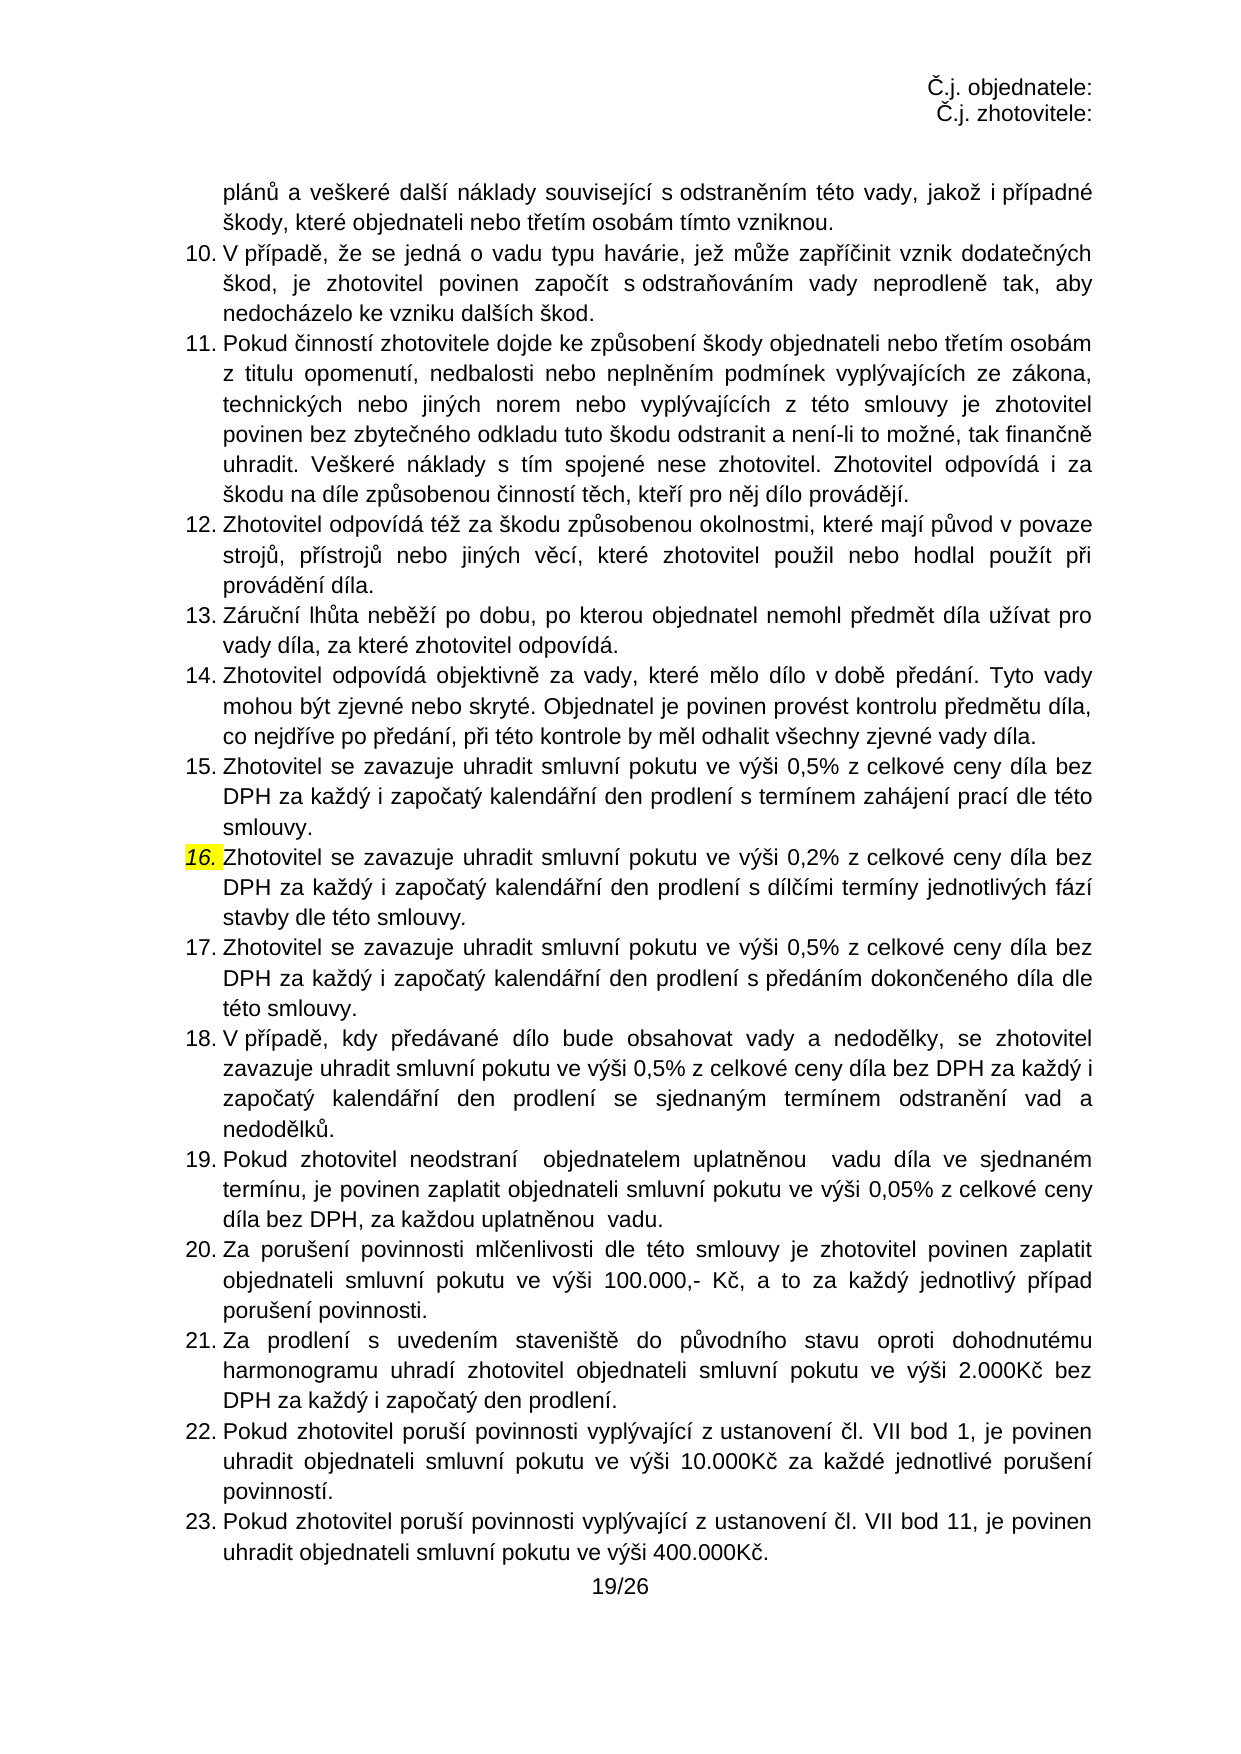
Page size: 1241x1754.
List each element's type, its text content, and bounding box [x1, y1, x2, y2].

list Za porušení povinnosti mlčenlivosti dle této smlouvy je zhotovitel povinen zaplatit objednateli smluvní pokutu ve výši 100.000,- Kč, a to za každý jednotlivý případ porušení povinnosti. [185, 1236, 1093, 1323]
list V případě, kdy předávané dílo bude obsahovat vady a nedodělky, se zhotovitel zavazuje uhradit smluvní pokutu ve výši 0,5% z celkové ceny díla bez DPH za každý i započatý kalendářní den prodlení se sjednaným termínem odstranění vad a nedodělků. [185, 1025, 1093, 1142]
list Pokud zhotovitel poruší povinnosti vyplývající z ustanovení čl. VII bod 11, je povinen uhradit objednateli smluvní pokutu ve výši 400.000Kč. [185, 1508, 1093, 1565]
list Záruční lhůta neběží po dobu, po kterou objednatel nemohl předmět díla užívat pro vady díla, za které zhotovitel odpovídá. [185, 602, 1093, 659]
list Zhotovitel odpovídá objektivně za vady, které mělo dílo v době předání. Tyto vady mohou být zjevné nebo skryté. Objednatel je povinen provést kontrolu předmětu díla, co nejdříve po předání, při této kontrole by měl odhalit všechny zjevné vady díla. [185, 662, 1093, 749]
list Zhotovitel se zavazuje uhradit smluvní pokutu ve výši 0,5% z celkové ceny díla bez DPH za každý i započatý kalendářní den prodlení s termínem zahájení prací dle této smlouvy. [185, 753, 1093, 840]
list Zhotovitel se zavazuje uhradit smluvní pokutu ve výši 0,2% z celkové ceny díla bez DPH za každý i započatý kalendářní den prodlení s dílčími termíny jednotlivých fází stavby dle této smlouvy. [185, 844, 1093, 931]
list Pokud zhotovitel neodstraní objednatelem uplatněnou vadu díla ve sjednaném termínu, je povinen zaplatit objednateli smluvní pokutu ve výši 0,05% z celkové ceny díla bez DPH, za každou uplatněnou vadu. [185, 1146, 1093, 1233]
list V případě, že se jedná o vadu typu havárie, jež může zapříčinit vznik dodatečných škod, je zhotovitel povinen započít s odstraňováním vady neprodleně tak, aby nedocházelo ke vzniku dalších škod. [185, 239, 1093, 326]
list Zhotovitel odpovídá též za škodu způsobenou okolnostmi, které mají původ v povaze strojů, přístrojů nebo jiných věcí, které zhotovitel použil nebo hodlal použít při provádění díla. [185, 511, 1093, 598]
list Pokud zhotovitel poruší povinnosti vyplývající z ustanovení čl. VII bod 1, je povinen uhradit objednateli smluvní pokutu ve výši 10.000Kč za každé jednotlivé porušení povinností. [185, 1418, 1093, 1504]
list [185, 179, 1093, 236]
list Pokud činností zhotovitele dojde ke způsobení škody objednateli nebo třetím osobám z titulu opomenutí, nedbalosti nebo neplněním podmínek vyplývajících ze zákona, technických nebo jiných norem nebo vyplývajících z této smlouvy je zhotovitel povinen bez zbytečného odkladu tuto škodu odstranit a není-li to možné, tak finančně uhradit. Veškeré náklady s tím spojené nese zhotovitel. Zhotovitel odpovídá i za škodu na díle způsobenou činností těch, kteří pro něj dílo provádějí. [185, 330, 1093, 508]
list Za prodlení s uvedením staveniště do původního stavu oproti dohodnutému harmonogramu uhradí zhotovitel objednateli smluvní pokutu ve výši 2.000Kč bez DPH za každý i započatý den prodlení. [185, 1327, 1093, 1414]
list Zhotovitel se zavazuje uhradit smluvní pokutu ve výši 0,5% z celkové ceny díla bez DPH za každý i započatý kalendářní den prodlení s předáním dokončeného díla dle této smlouvy. [185, 934, 1093, 1021]
